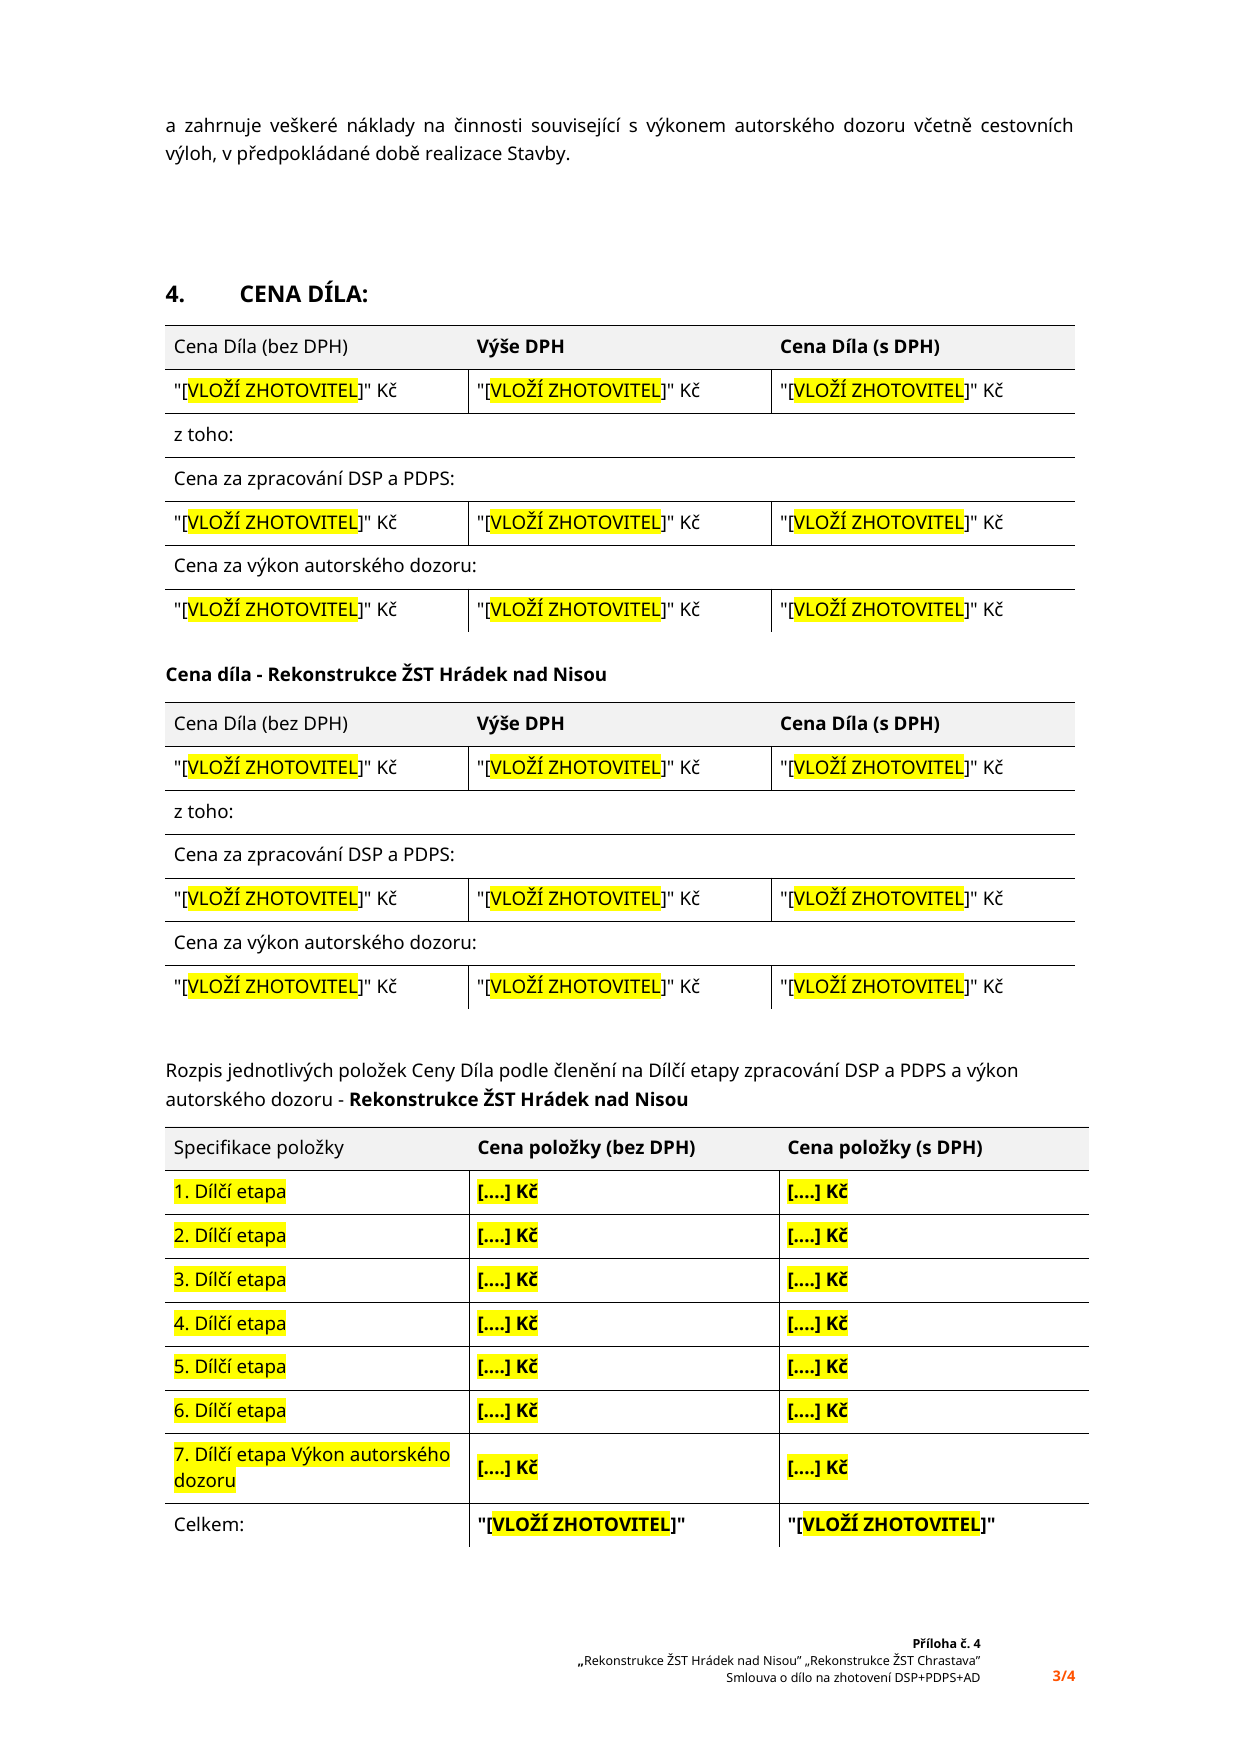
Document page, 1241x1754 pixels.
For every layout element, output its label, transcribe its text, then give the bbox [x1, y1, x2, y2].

table_cell "[VLOŽÍ ZHOTOVITEL]" Kč [772, 879, 1075, 921]
table_cell "[VLOŽÍ ZHOTOVITEL]" Kč [469, 370, 771, 413]
table_cell 3. Dílčí etapa [165, 1259, 469, 1302]
table_cell Cena za výkon autorského dozoru: [165, 922, 1075, 965]
table_cell "[VLOŽÍ ZHOTOVITEL]" Kč [165, 370, 468, 413]
table_cell 7. Dílčí etapa Výkon autorského dozoru [165, 1434, 469, 1503]
table_cell 5. Dílčí etapa [165, 1347, 469, 1389]
table_header Cena položky (bez DPH) [469, 1128, 779, 1170]
table_cell [....] Kč [470, 1215, 779, 1258]
table_cell [....] Kč [780, 1434, 1089, 1503]
table_cell 2. Dílčí etapa [165, 1215, 469, 1258]
table_cell [....] Kč [470, 1259, 779, 1302]
table_cell "[VLOŽÍ ZHOTOVITEL]" Kč [469, 590, 771, 632]
table_header Cena Díla (bez DPH) [165, 326, 468, 369]
table_cell "[VLOŽÍ ZHOTOVITEL]" Kč [469, 966, 771, 1009]
table_header Cena Díla (s DPH) [772, 326, 1075, 369]
table_cell "[VLOŽÍ ZHOTOVITEL]" Kč [772, 502, 1075, 544]
table_header Cena Díla (bez DPH) [165, 703, 468, 746]
table_cell "[VLOŽÍ ZHOTOVITEL]" Kč [165, 966, 468, 1009]
table_cell Cena za zpracování DSP a PDPS: [165, 835, 1075, 877]
table_cell 4. Dílčí etapa [165, 1303, 469, 1346]
table_cell "[VLOŽÍ ZHOTOVITEL]" Kč [772, 966, 1075, 1009]
table_cell "[VLOŽÍ ZHOTOVITEL]" Kč [165, 879, 468, 921]
table_header Výše DPH [468, 326, 772, 369]
table_cell "[VLOŽÍ ZHOTOVITEL]" [780, 1504, 1089, 1547]
table_cell "[VLOŽÍ ZHOTOVITEL]" [470, 1504, 779, 1547]
table_cell [....] Kč [470, 1347, 779, 1389]
table_cell "[VLOŽÍ ZHOTOVITEL]" Kč [165, 747, 468, 790]
table_cell z toho: [165, 791, 1075, 833]
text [165, 112, 1075, 166]
table_cell [....] Kč [470, 1391, 779, 1433]
text Rozpis jednotlivých položek Ceny Díla podle členění na Dílčí etapy zpracování DSP a PDPS a výkon autorského dozoru - Rekonstrukce ŽST Hrádek nad Nisou [165, 1058, 1075, 1111]
table_cell [....] Kč [470, 1171, 779, 1214]
table_cell "[VLOŽÍ ZHOTOVITEL]" Kč [469, 747, 771, 790]
table_cell Cena za zpracování DSP a PDPS: [165, 458, 1075, 501]
table_cell [....] Kč [470, 1434, 779, 1503]
table_header Specifikace položky [165, 1128, 469, 1170]
table_cell [....] Kč [780, 1347, 1089, 1389]
table_cell 6. Dílčí etapa [165, 1391, 469, 1433]
table_cell [....] Kč [780, 1259, 1089, 1302]
text 4. Cena Díla: [165, 278, 1075, 310]
table_cell "[VLOŽÍ ZHOTOVITEL]" Kč [469, 879, 771, 921]
table_cell Celkem: [165, 1504, 469, 1547]
table_cell "[VLOŽÍ ZHOTOVITEL]" Kč [772, 747, 1075, 790]
table_cell "[VLOŽÍ ZHOTOVITEL]" Kč [772, 370, 1075, 413]
table_cell "[VLOŽÍ ZHOTOVITEL]" Kč [469, 502, 771, 544]
table_cell [....] Kč [780, 1171, 1089, 1214]
text Cena díla - Rekonstrukce ŽST Hrádek nad Nisou [165, 661, 1075, 687]
table_cell "[VLOŽÍ ZHOTOVITEL]" Kč [165, 502, 468, 544]
table_cell [....] Kč [780, 1391, 1089, 1433]
table_cell "[VLOŽÍ ZHOTOVITEL]" Kč [772, 590, 1075, 632]
table_header Cena položky (s DPH) [779, 1128, 1089, 1170]
table_header Cena Díla (s DPH) [772, 703, 1075, 746]
table_cell "[VLOŽÍ ZHOTOVITEL]" Kč [165, 590, 468, 632]
table_header Výše DPH [468, 703, 772, 746]
table_cell [....] Kč [470, 1303, 779, 1346]
table_cell 1. Dílčí etapa [165, 1171, 469, 1214]
table_cell [....] Kč [780, 1303, 1089, 1346]
table_cell z toho: [165, 414, 1075, 457]
table_cell [....] Kč [780, 1215, 1089, 1258]
table_cell Cena za výkon autorského dozoru: [165, 546, 1075, 588]
